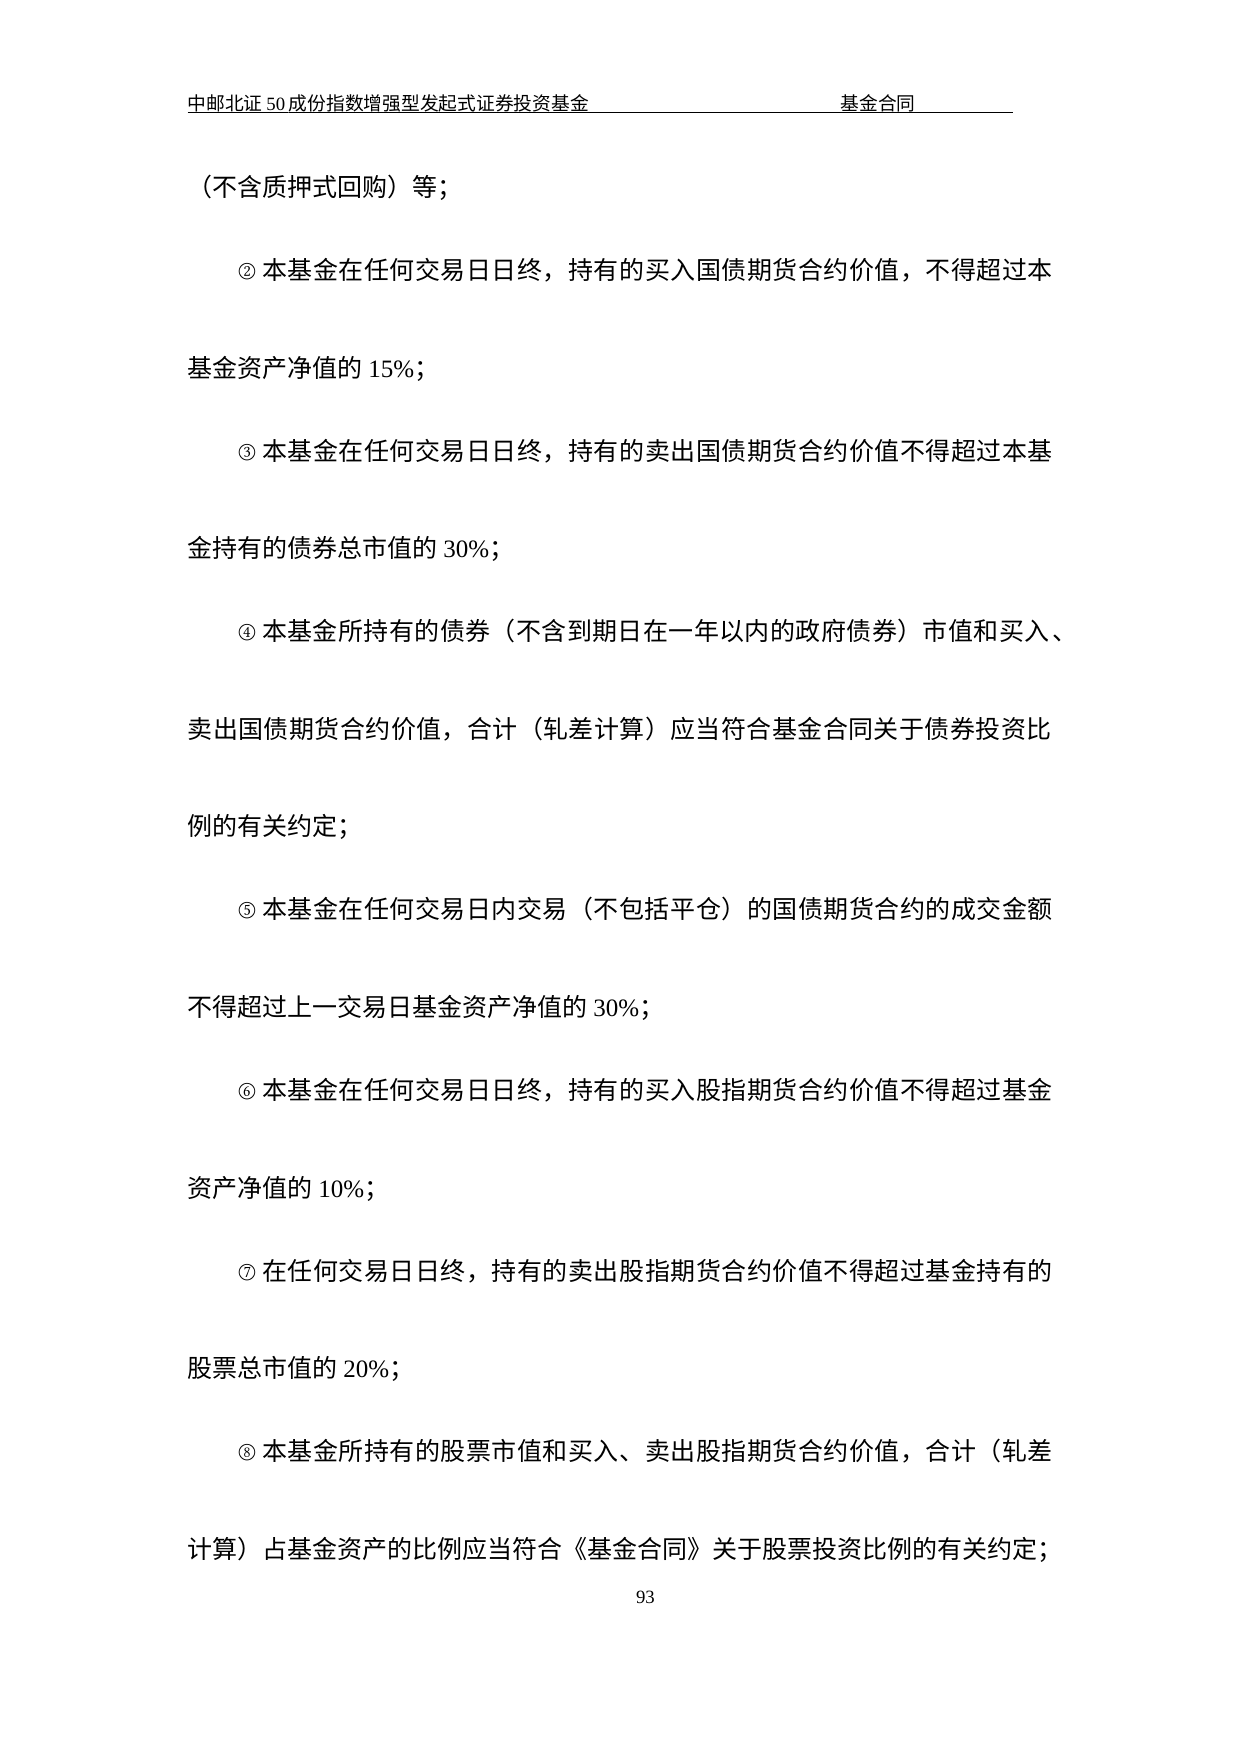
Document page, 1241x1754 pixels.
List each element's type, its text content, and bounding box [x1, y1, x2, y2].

text ②本基金在任何交易日日终，持有的买入国债期货合约价值，不得超过本基金资产净值的 15%； [187, 236, 1053, 399]
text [187, 153, 1053, 218]
text ⑧本基金所持有的股票市值和买入、卖出股指期货合约价值，合计（轧差计算）占基金资产的比例应当符合《基金合同》关于股票投资比例的有关约定； [187, 1417, 1053, 1580]
text ③本基金在任何交易日日终，持有的卖出国债期货合约价值不得超过本基金持有的债券总市值的 30%； [187, 417, 1053, 579]
text ④本基金所持有的债券（不含到期日在一年以内的政府债券）市值和买入、卖出国债期货合约价值，合计（轧差计算）应当符合基金合同关于债券投资比例的有关约定； [187, 597, 1053, 857]
text ⑦在任何交易日日终，持有的卖出股指期货合约价值不得超过基金持有的股票总市值的 20%； [187, 1237, 1053, 1399]
text ⑥本基金在任何交易日日终，持有的买入股指期货合约价值不得超过基金资产净值的 10%； [187, 1056, 1053, 1219]
text ⑤本基金在任何交易日内交易（不包括平仓）的国债期货合约的成交金额不得超过上一交易日基金资产净值的 30%； [187, 876, 1053, 1038]
